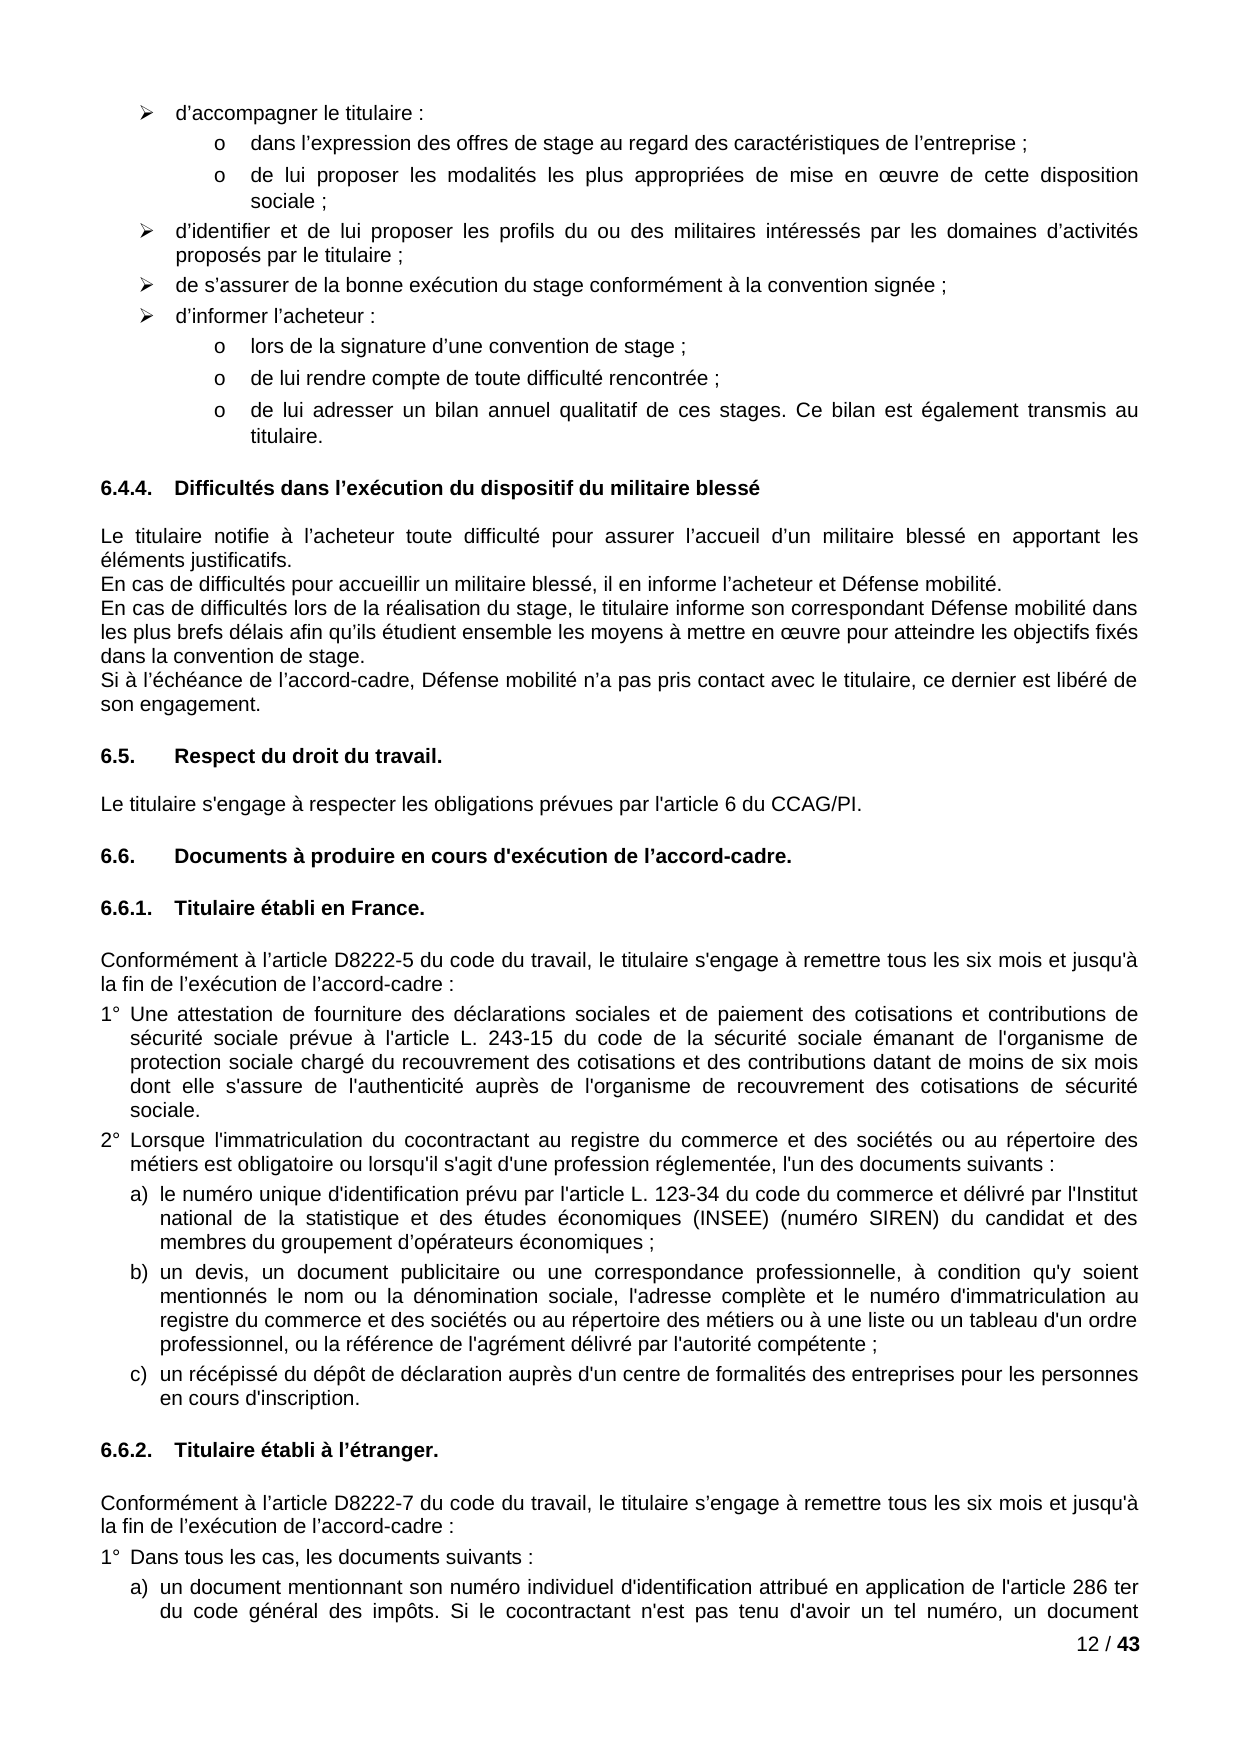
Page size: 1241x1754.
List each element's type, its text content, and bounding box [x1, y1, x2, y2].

text 1° Dans tous les cas, les documents suivants : [100, 1544, 1140, 1568]
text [130, 1575, 1140, 1623]
list d’informer l’acheteur : [138, 303, 1140, 327]
text Conformément à l’article D8222-7 du code du travail, le titulaire s’engage à remettre tous les six mois et jusqu'à la fin de l’exécution de l’accord-cadre : [100, 1490, 1140, 1538]
list dans l’expression des offres de stage au regard des caractéristiques de l’entreprise ; [213, 131, 1140, 157]
text Le titulaire notifie à l’acheteur toute difficulté pour assurer l’accueil d’un militaire blessé en apportant les éléments justificatifs. [100, 524, 1140, 572]
list de lui adresser un bilan annuel qualitatif de ces stages. Ce bilan est également transmis au titulaire. [213, 398, 1140, 448]
text b) un devis, un document publicitaire ou une correspondance professionnelle, à condition qu'y soient mentionnés le nom ou la dénomination sociale, l'adresse complète et le numéro d'immatriculation au registre du commerce et des sociétés ou au répertoire des métiers ou à une liste ou un tableau d'un ordre professionnel, ou la référence de l'agrément délivré par l'autorité compétente ; [130, 1260, 1140, 1356]
text En cas de difficultés lors de la réalisation du stage, le titulaire informe son correspondant Défense mobilité dans les plus brefs délais afin qu’ils étudient ensemble les moyens à mettre en œuvre pour atteindre les objectifs fixés dans la convention de stage. [100, 596, 1140, 667]
subtitle Documents à produire en cours d'exécution de l’accord-cadre. [100, 843, 1140, 867]
text Si à l’échéance de l’accord-cadre, Défense mobilité n’a pas pris contact avec le titulaire, ce dernier est libéré de son engagement. [100, 667, 1140, 715]
list de lui rendre compte de toute difficulté rencontrée ; [213, 366, 1140, 392]
subtitle Respect du droit du travail. [100, 743, 1140, 767]
text En cas de difficultés pour accueillir un militaire blessé, il en informe l’acheteur et Défense mobilité. [100, 572, 1140, 596]
subtitle Titulaire établi à l’étranger. [100, 1438, 1140, 1462]
subtitle Difficultés dans l’exécution du dispositif du militaire blessé [100, 476, 1140, 500]
text 2° Lorsque l'immatriculation du cocontractant au registre du commerce et des sociétés ou au répertoire des métiers est obligatoire ou lorsqu'il s'agit d'une profession réglementée, l'un des documents suivants : [100, 1128, 1140, 1176]
text c) un récépissé du dépôt de déclaration auprès d'un centre de formalités des entreprises pour les personnes en cours d'inscription. [130, 1362, 1140, 1410]
list d’identifier et de lui proposer les profils du ou des militaires intéressés par les domaines d’activités proposés par le titulaire ; [138, 219, 1140, 267]
text Conformément à l’article D8222-5 du code du travail, le titulaire s'engage à remettre tous les six mois et jusqu'à la fin de l’exécution de l’accord-cadre : [100, 948, 1140, 996]
list lors de la signature d’une convention de stage ; [213, 334, 1140, 359]
list de s’assurer de la bonne exécution du stage conformément à la convention signée ; [138, 273, 1140, 297]
list d’accompagner le titulaire : [138, 100, 1140, 124]
list de lui proposer les modalités les plus appropriées de mise en œuvre de cette disposition sociale ; [213, 163, 1140, 213]
text Le titulaire s'engage à respecter les obligations prévues par l'article 6 du CCAG/PI. [100, 791, 1140, 815]
text a) le numéro unique d'identification prévu par l'article L. 123-34 du code du commerce et délivré par l'Institut national de la statistique et des études économiques (INSEE) (numéro SIREN) du candidat et des membres du groupement d’opérateurs économiques ; [130, 1182, 1140, 1254]
subtitle Titulaire établi en France. [100, 896, 1140, 919]
text 1° Une attestation de fourniture des déclarations sociales et de paiement des cotisations et contributions de sécurité sociale prévue à l'article L. 243-15 du code de la sécurité sociale émanant de l'organisme de protection sociale chargé du recouvrement des cotisations et des contributions datant de moins de six mois dont elle s'assure de l'authenticité auprès de l'organisme de recouvrement des cotisations de sécurité sociale. [100, 1002, 1140, 1122]
